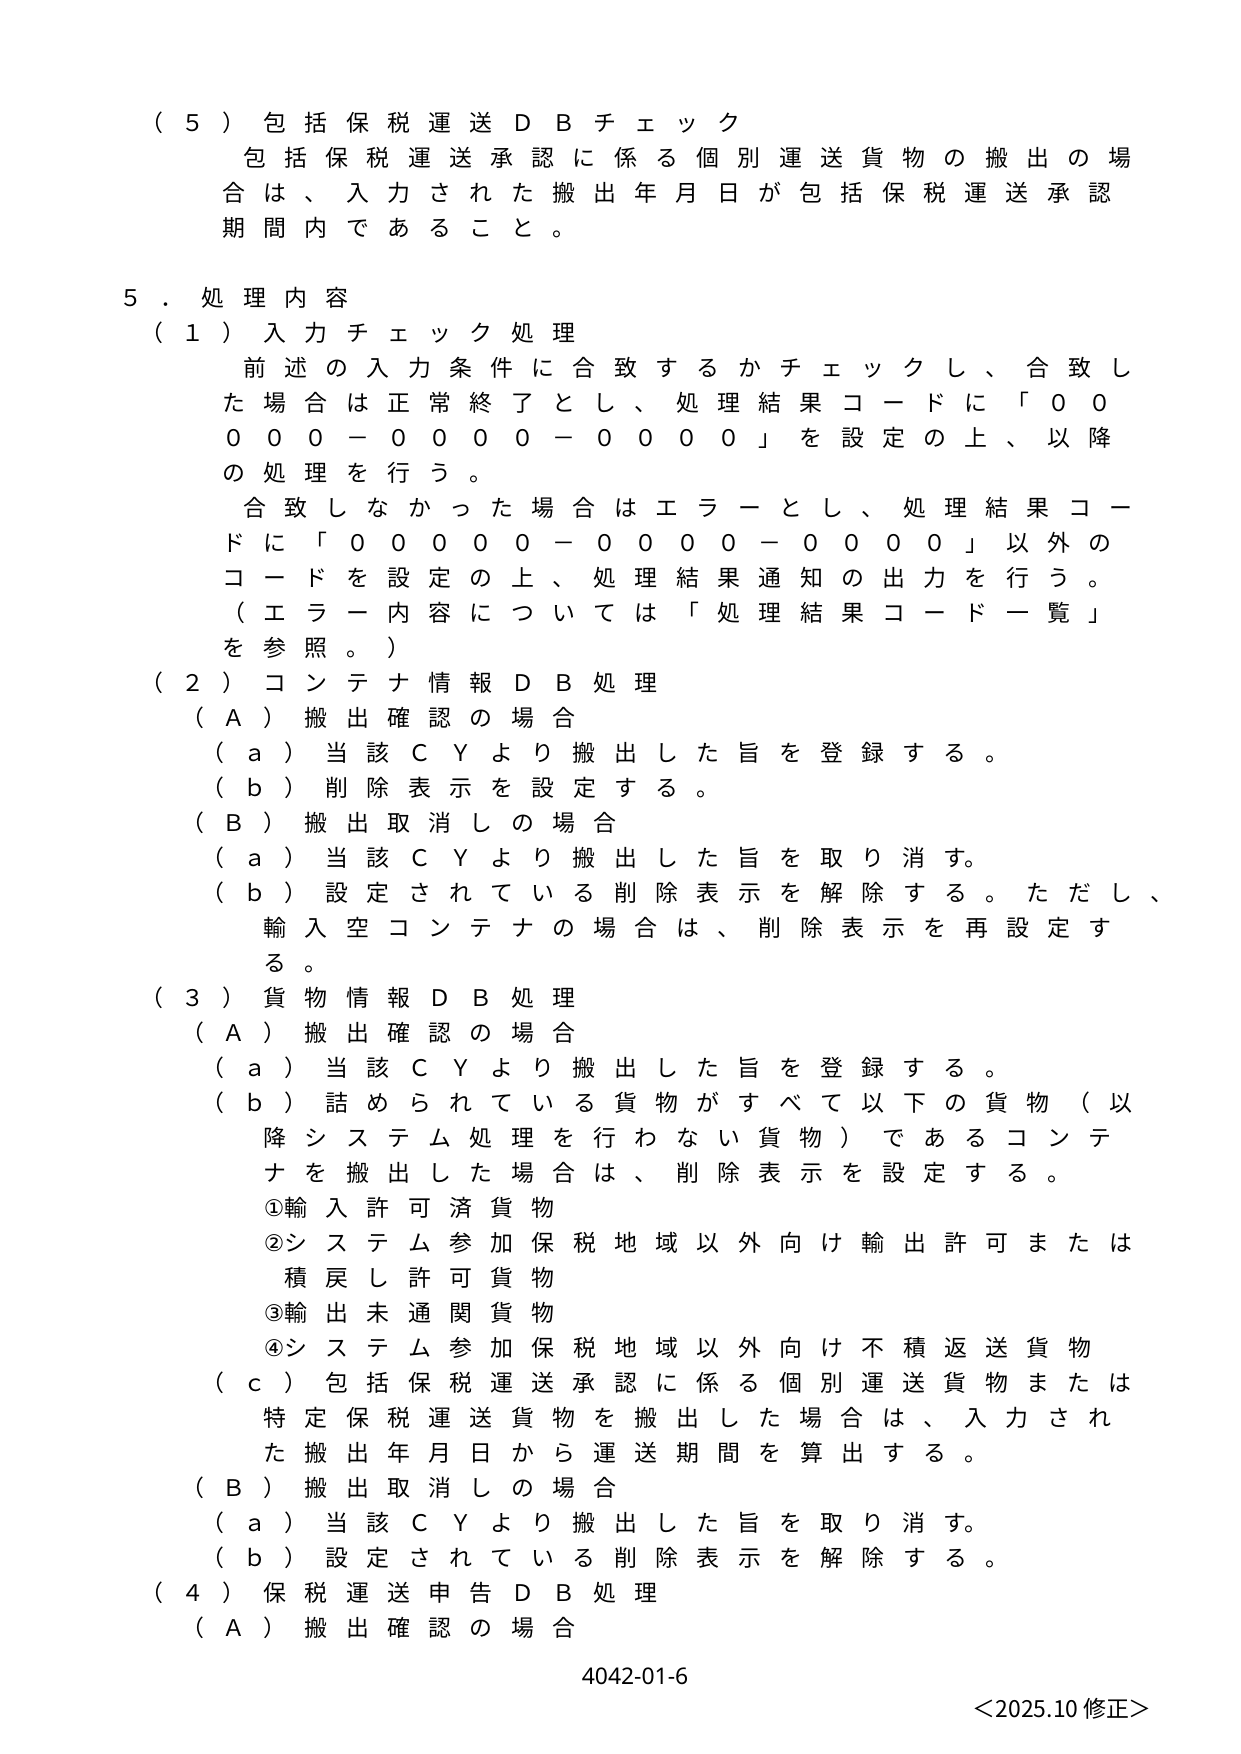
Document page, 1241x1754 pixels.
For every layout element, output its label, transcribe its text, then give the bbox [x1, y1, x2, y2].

text （Ａ）搬出確認の場合 [161, 699, 1150, 734]
text 包括保税運送承認に係る個別運送貨物の搬出の場合は、入力された搬出年月日が包括保税運送承認期間内であること。 [202, 139, 1150, 244]
text （Ｂ）搬出取消しの場合 [161, 804, 1150, 839]
text （ｂ）詰められている貨物がすべて以下の貨物（以降システム処理を行わない貨物）であるコンテナを搬出した場合は、削除表示を設定する。 [181, 1084, 1150, 1189]
text ②システム参加保税地域以外向け輸出許可または積戻し許可貨物 [243, 1224, 1150, 1294]
text （Ｂ）搬出取消しの場合 [161, 1469, 1150, 1504]
text ③輸出未通関貨物 [243, 1294, 1150, 1329]
text （３）貨物情報ＤＢ処理 [140, 979, 1150, 1014]
text （ａ）当該ＣＹより搬出した旨を登録する。 [181, 734, 1150, 769]
text （Ａ）搬出確認の場合 [161, 1014, 1150, 1049]
text （ｂ）設定されている削除表示を解除する。ただし、輸入空コンテナの場合は、削除表示を再設定する。 [181, 874, 1150, 979]
text ５．処理内容 [119, 279, 1150, 314]
text （ａ）当該ＣＹより搬出した旨を取り消す。 [181, 839, 1150, 874]
text （ｂ）設定されている削除表示を解除する。 [181, 1539, 1150, 1574]
text （Ａ）搬出確認の場合 [161, 1609, 1150, 1644]
text 前述の入力条件に合致するかチェックし、合致した場合は正常終了とし、処理結果コードに「０００００－００００－００００」を設定の上、以降の処理を行う。 [202, 349, 1150, 489]
text ①輸入許可済貨物 [243, 1189, 1150, 1224]
text （２）コンテナ情報ＤＢ処理 [140, 664, 1150, 699]
text （ａ）当該ＣＹより搬出した旨を取り消す。 [181, 1504, 1150, 1539]
text （４）保税運送申告ＤＢ処理 [140, 1574, 1150, 1609]
text （５）包括保税運送ＤＢチェック [140, 104, 1150, 139]
text （ａ）当該ＣＹより搬出した旨を登録する。 [181, 1049, 1150, 1084]
text （ｂ）削除表示を設定する。 [181, 769, 1150, 804]
text （ｃ）包括保税運送承認に係る個別運送貨物または特定保税運送貨物を搬出した場合は、入力された搬出年月日から運送期間を算出する。 [181, 1364, 1150, 1469]
text （１）入力チェック処理 [140, 314, 1150, 349]
text 合致しなかった場合はエラーとし、処理結果コードに「０００００－００００－００００」以外のコードを設定の上、処理結果通知の出力を行う。（エラー内容については「処理結果コード一覧」を参照。） [202, 489, 1150, 664]
text ④システム参加保税地域以外向け不積返送貨物 [243, 1329, 1150, 1364]
